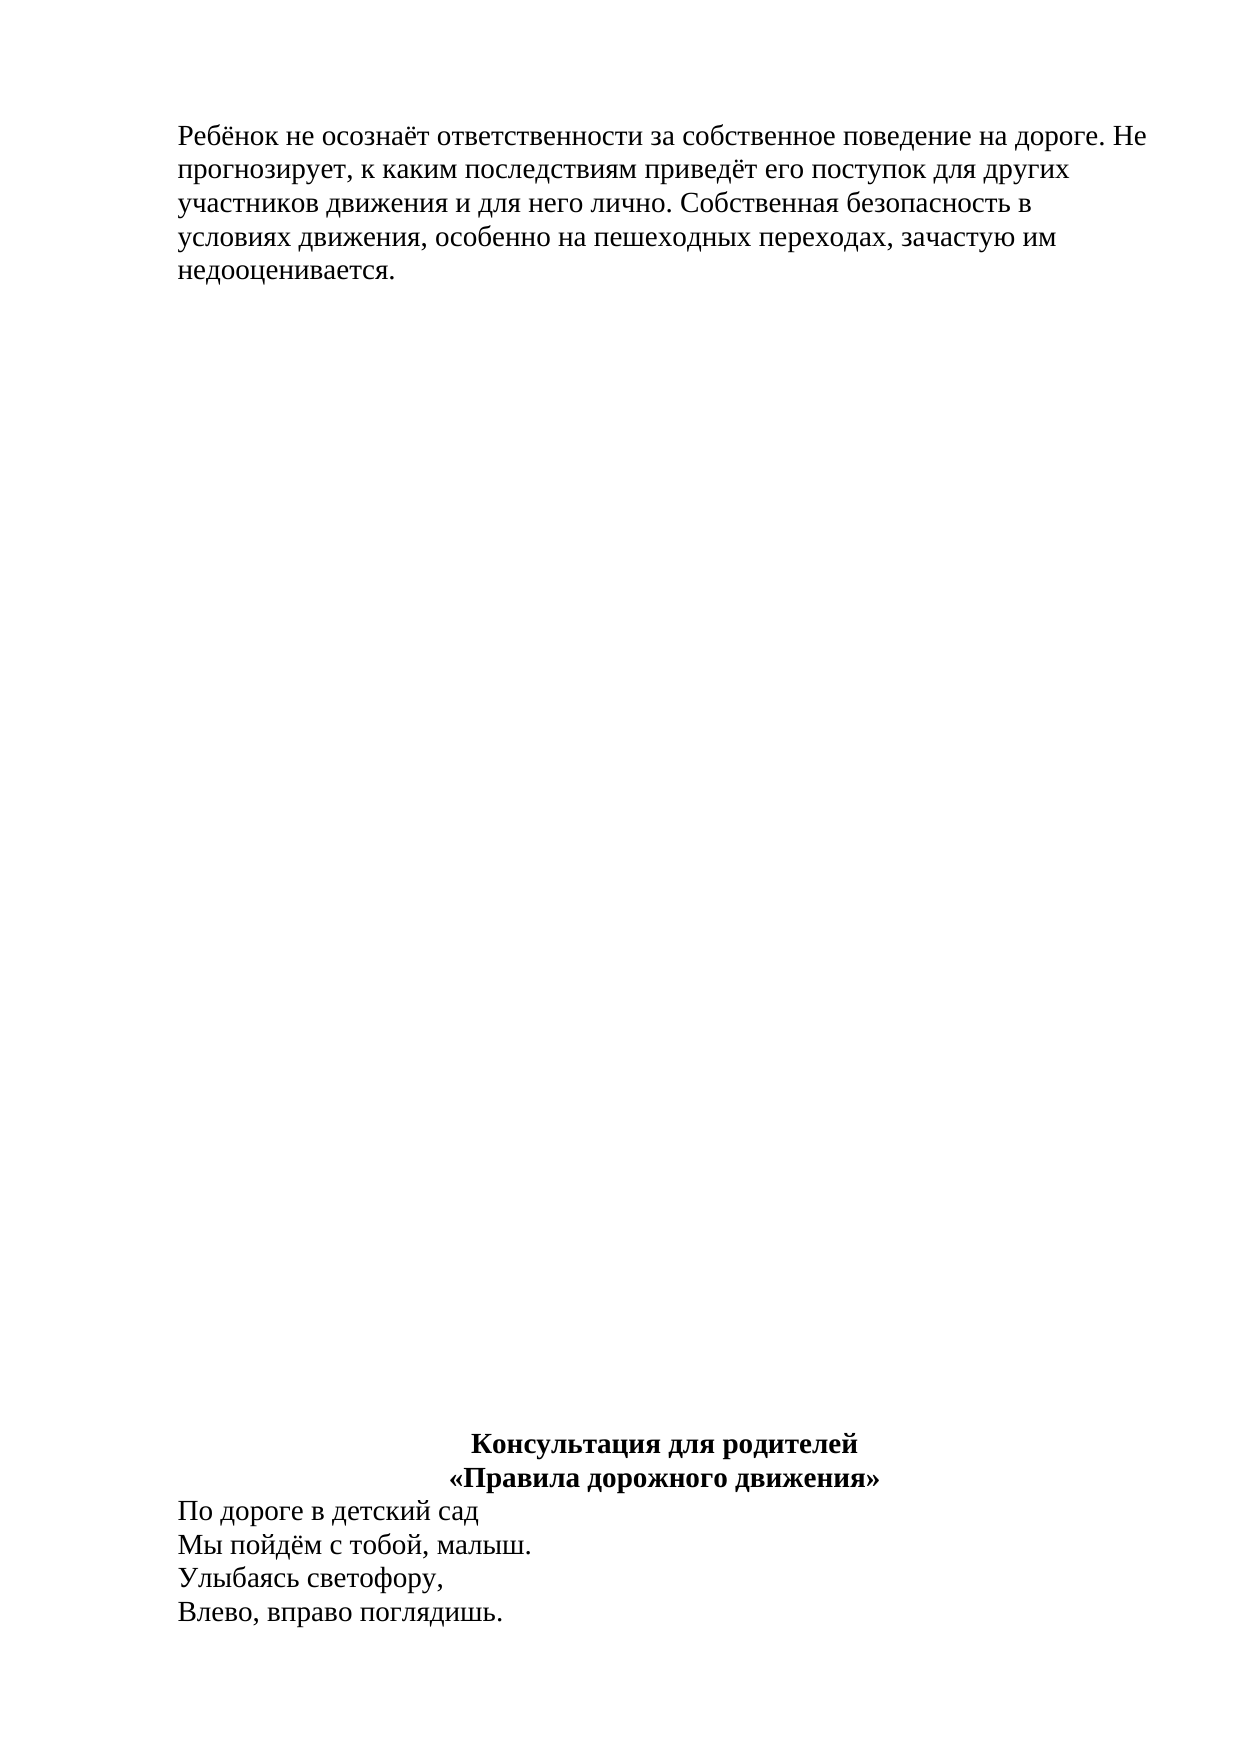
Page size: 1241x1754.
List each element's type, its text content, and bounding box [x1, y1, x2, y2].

text Влево, вправо поглядишь. [177, 1594, 1152, 1627]
text Улыбаясь светофору, [177, 1560, 1152, 1594]
text Ребёнок не осознаёт ответственности за собственное поведение на дороге. Не прогнозирует, к каким последствиям приведёт его поступок для других участников движения и для него лично. Собственная безопасность в условиях движения, особенно на пешеходных переходах, зачастую им недооценивается. [177, 118, 1152, 286]
text По дороге в детский сад [177, 1493, 1152, 1527]
text Консультация для родителей [177, 1426, 1152, 1460]
text Мы пойдём с тобой, малыш. [177, 1527, 1152, 1560]
text «Правила дорожного движения» [177, 1460, 1152, 1493]
